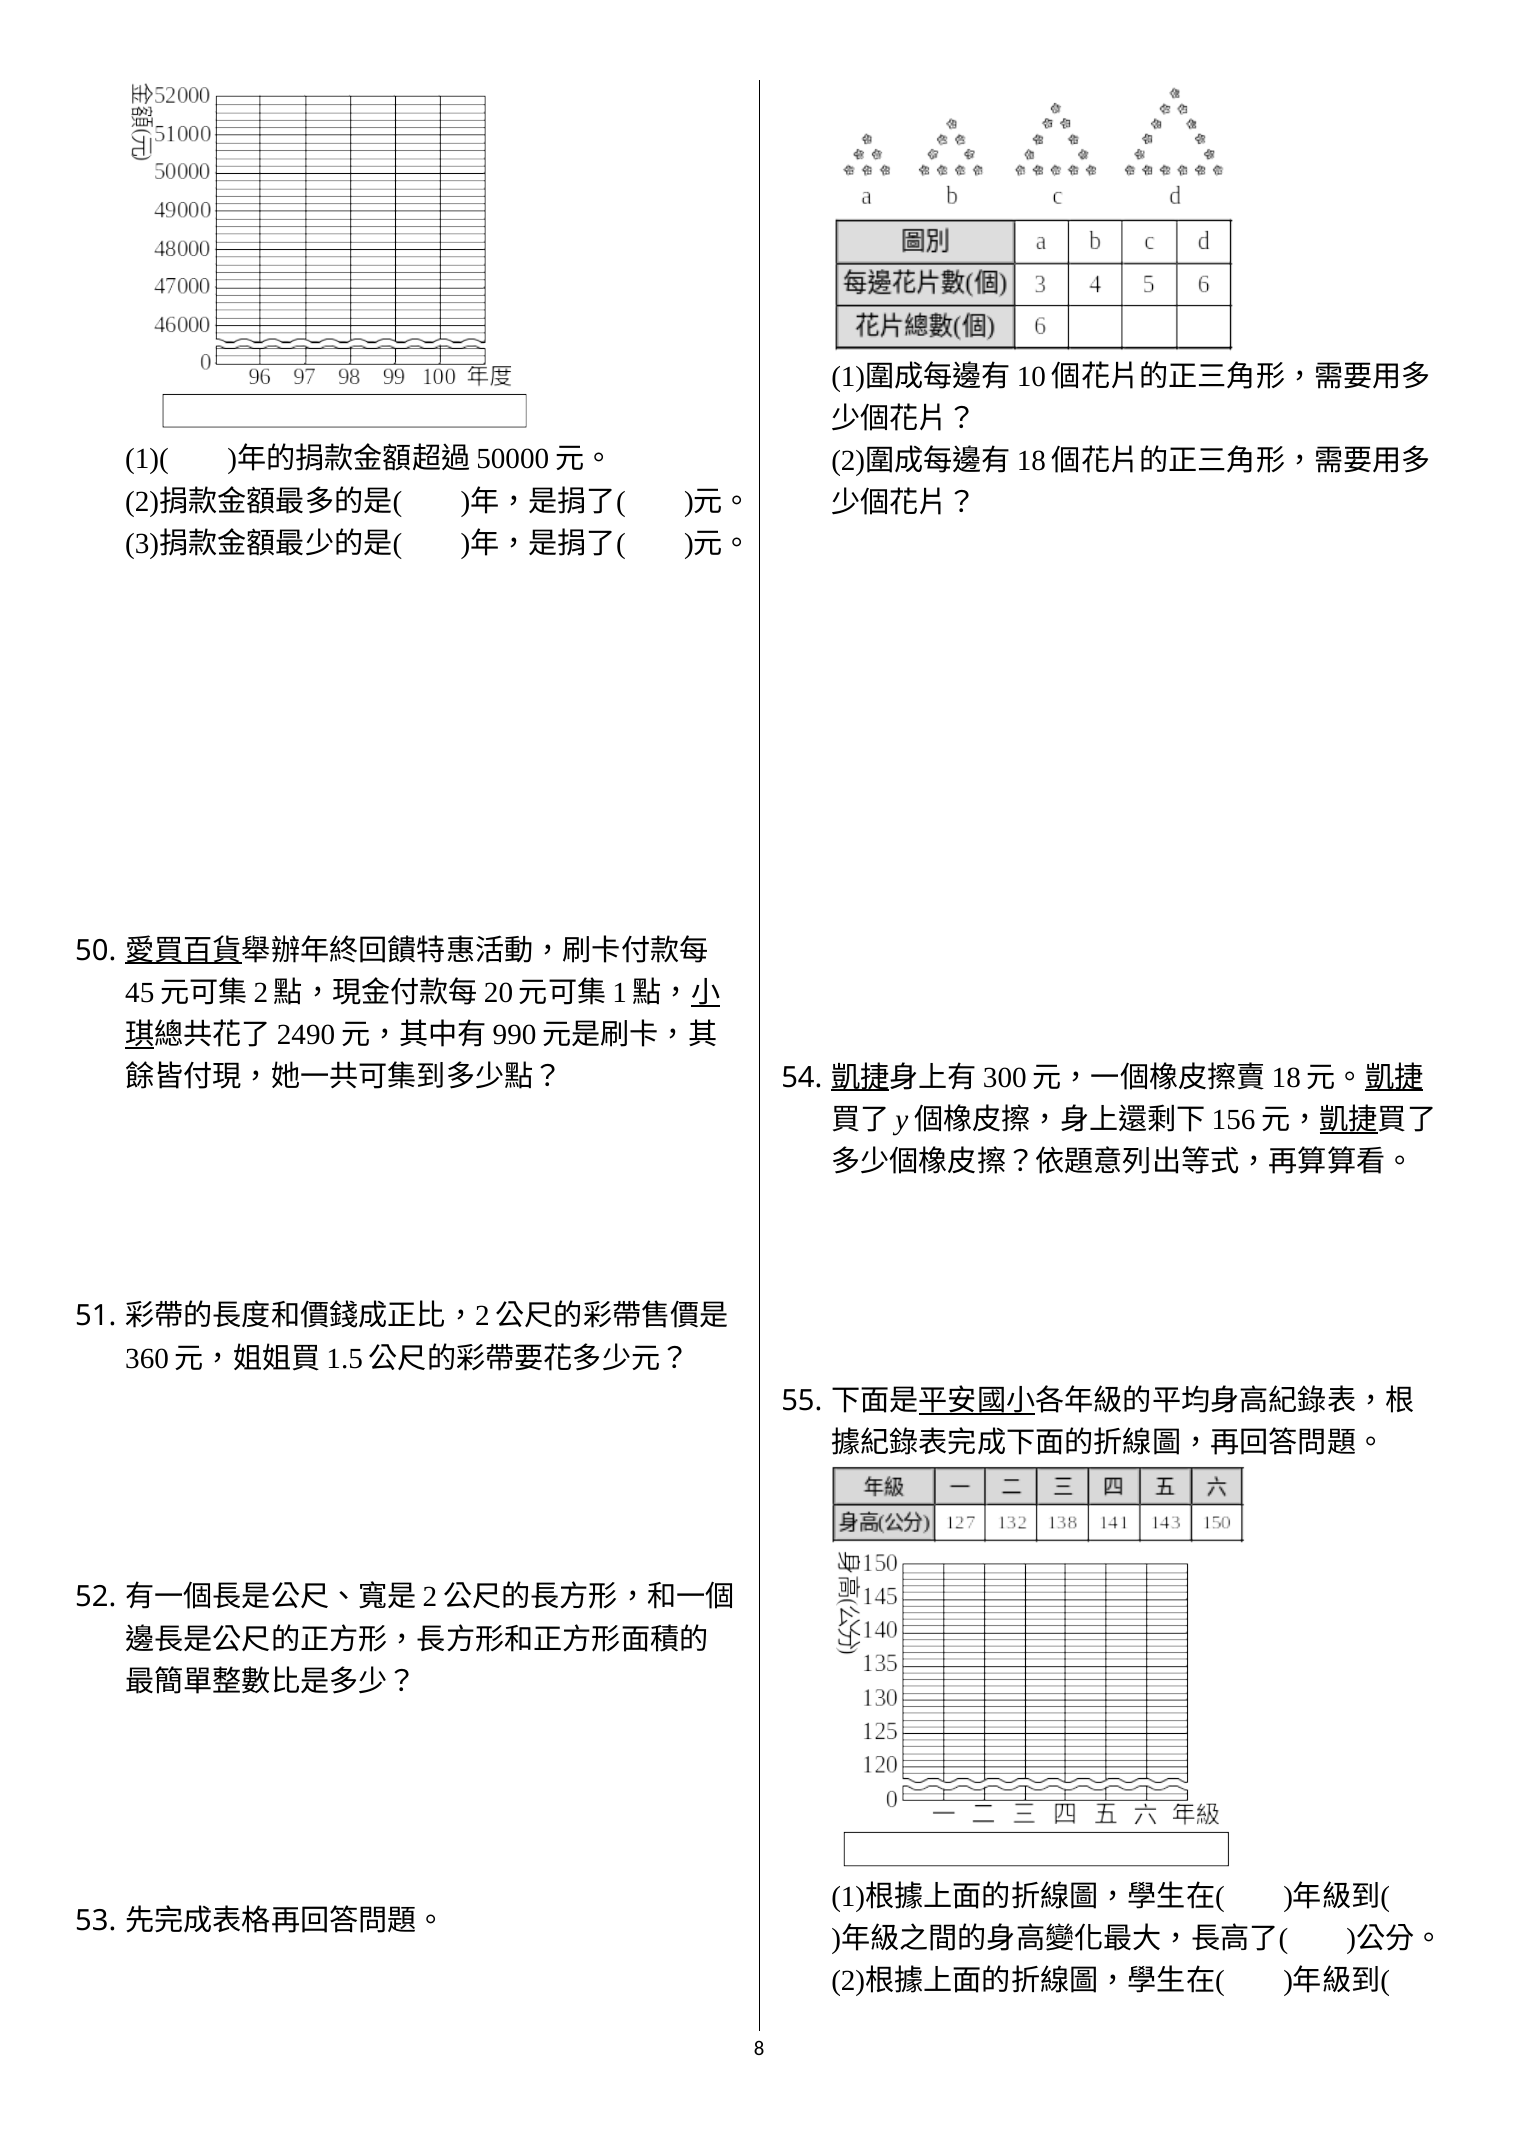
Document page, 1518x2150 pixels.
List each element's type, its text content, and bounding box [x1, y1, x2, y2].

list 下面是宏電公司96年～100年救災捐款的統計表，先完成折線圖，再回答問題。 (1)( )年的捐款金額超過50000元。 (2)捐款金額最多的是( )年，是捐了( )元。 (3)捐款金額最少的是( )年，是捐了( )元。 [75, 80, 737, 892]
list 先完成表格再回答問題。 (1)圍成每邊有10個花片的正三角形，需要用多少個花片？ (2)圍成每邊有18個花片的正三角形，需要用多少個花片？ [781, 80, 1443, 1020]
list 愛買百貨舉辦年終回饋特惠活動，刷卡付款每45元可集2點，現金付款每20元可集1點，小琪總共花了2490元，其中有990元是刷卡，其餘皆付現，她一共可集到多少點？ [75, 926, 737, 1258]
list 凱捷身上有300元，一個橡皮擦賣18元。凱捷買了y個橡皮擦，身上還剩下156元，凱捷買了多少個橡皮擦？依題意列出等式，再算算看。 [781, 1053, 1443, 1343]
list 下面是平安國小各年級的平均身高紀錄表，根據紀錄表完成下面的折線圖，再回答問題。 (1)根據上面的折線圖，學生在( )年級到( )年級之間的身高變化最大，長高了( )公分。 (2)根據上面的折線圖，學生在( )年級到( )年級之間的身高變化最小，長高了( )公分。 [781, 1377, 1443, 1999]
list 先完成表格再回答問題。 (1)圍成每邊有10個花片的正三角形，需要用多少個花片？ (2)圍成每邊有18個花片的正三角形，需要用多少個花片？ [75, 1896, 737, 1939]
list 有一個長是公尺、寬是2公尺的長方形，和一個邊長是公尺的正方形，長方形和正方形面積的最簡單整數比是多少？ [75, 1573, 737, 1863]
list 彩帶的長度和價錢成正比，的彩帶售價是360元，姐姐買的彩帶要花多少元？ [75, 1292, 737, 1539]
